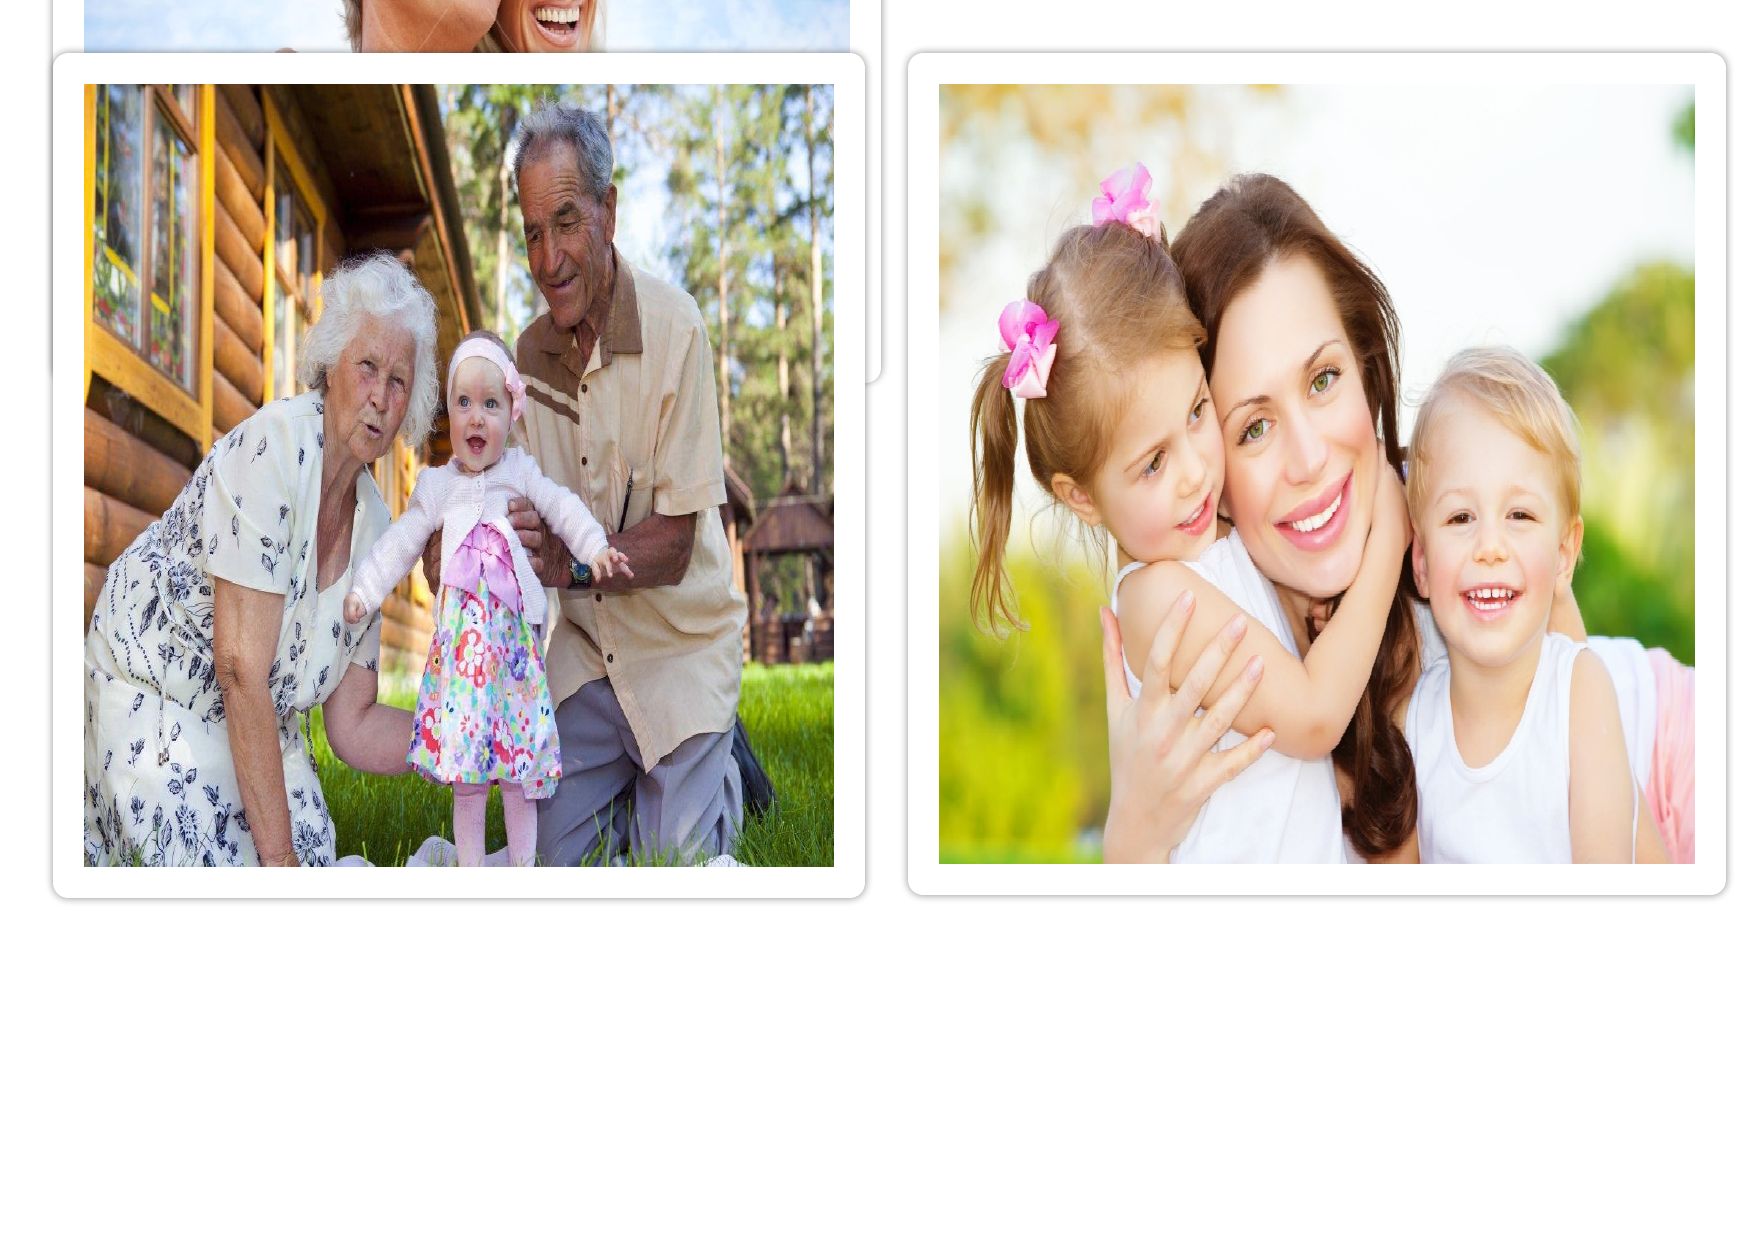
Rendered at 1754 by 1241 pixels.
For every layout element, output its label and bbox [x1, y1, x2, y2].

picture [84, 84, 834, 867]
picture [939, 84, 1695, 864]
picture [84, 0, 850, 53]
